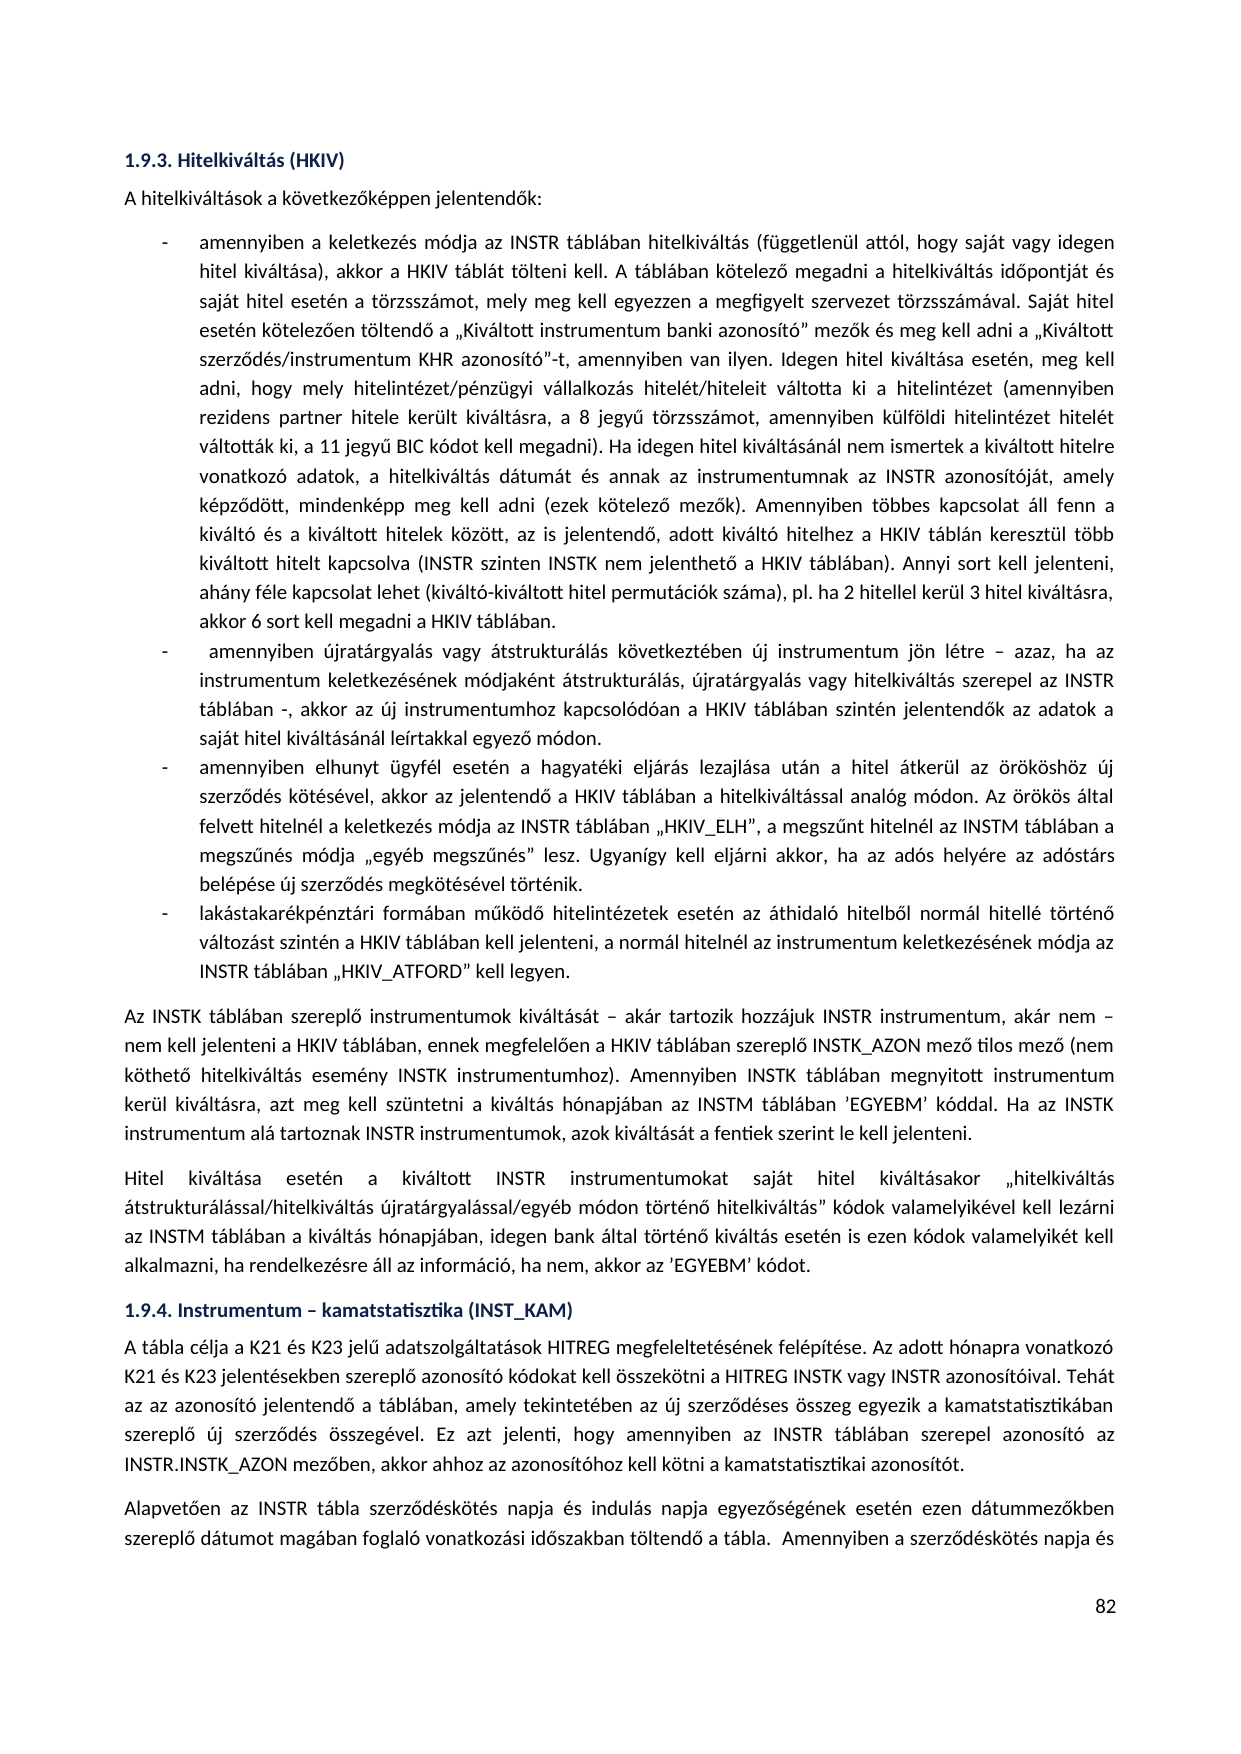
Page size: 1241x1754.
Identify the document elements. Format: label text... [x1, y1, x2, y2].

list amennyiben a keletkezés módja az INSTR táblában hitelkiváltás (függetlenül attól, hogy saját vagy idegen hitel kiváltása), akkor a HKIV táblát tölteni kell. A táblában kötelező megadni a hitelkiváltás időpontját és saját hitel esetén a törzsszámot, mely meg kell egyezzen a megfigyelt szervezet törzsszámával. Saját hitel esetén kötelezően töltendő a „Kiváltott instrumentum banki azonosító” mezők és meg kell adni a „Kiváltott szerződés/instrumentum KHR azonosító”-t, amennyiben van ilyen. Idegen hitel kiváltása esetén, meg kell adni, hogy mely hitelintézet/pénzügyi vállalkozás hitelét/hiteleit váltotta ki a hitelintézet (amennyiben rezidens partner hitele került kiváltásra, a 8 jegyű törzsszámot, amennyiben külföldi hitelintézet hitelét váltották ki, a 11 jegyű BIC kódot kell megadni). Ha idegen hitel kiváltásánál nem ismertek a kiváltott hitelre vonatkozó adatok, a hitelkiváltás dátumát és annak az instrumentumnak az INSTR azonosítóját, amely képződött, mindenképp meg kell adni (ezek kötelező mezők). Amennyiben többes kapcsolat áll fenn a kiváltó és a kiváltott hitelek között, az is jelentendő, adott kiváltó hitelhez a HKIV táblán keresztül több kiváltott hitelt kapcsolva (INSTR szinten INSTK nem jelenthető a HKIV táblában). Annyi sort kell jelenteni, ahány féle kapcsolat lehet (kiváltó-kiváltott hitel permutációk száma), pl. ha 2 hitellel kerül 3 hitel kiváltásra, akkor 6 sort kell megadni a HKIV táblában. [162, 229, 1116, 634]
list amennyiben újratárgyalás vagy átstrukturálás következtében új instrumentum jön létre – azaz, ha az instrumentum keletkezésének módjaként átstrukturálás, újratárgyalás vagy hitelkiváltás szerepel az INSTR táblában -, akkor az új instrumentumhoz kapcsolódóan a HKIV táblában szintén jelentendők az adatok a saját hitel kiváltásánál leírtakkal egyező módon. [162, 638, 1116, 751]
text A hitelkiváltások a következőképpen jelentendők: [124, 185, 1116, 210]
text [124, 1496, 1116, 1550]
subtitle Instrumentum – kamatstatisztika (INST_KAM) [124, 1297, 1116, 1323]
text Az INSTK táblában szereplő instrumentumok kiváltását – akár tartozik hozzájuk INSTR instrumentum, akár nem – nem kell jelenteni a HKIV táblában, ennek megfelelően a HKIV táblában szereplő INSTK_AZON mező tilos mező (nem köthető hitelkiváltás esemény INSTK instrumentumhoz). Amennyiben INSTK táblában megnyitott instrumentum kerül kiváltásra, azt meg kell szüntetni a kiváltás hónapjában az INSTM táblában ’EGYEBM’ kóddal. Ha az INSTK instrumentum alá tartoznak INSTR instrumentumok, azok kiváltását a fentiek szerint le kell jelenteni. [124, 1003, 1116, 1146]
list lakástakarékpénztári formában működő hitelintézetek esetén az áthidaló hitelből normál hitellé történő változást szintén a HKIV táblában kell jelenteni, a normál hitelnél az instrumentum keletkezésének módja az INSTR táblában „HKIV_ATFORD” kell legyen. [162, 900, 1116, 984]
list amennyiben elhunyt ügyfél esetén a hagyatéki eljárás lezajlása után a hitel átkerül az örököshöz új szerződés kötésével, akkor az jelentendő a HKIV táblában a hitelkiváltással analóg módon. Az örökös által felvett hitelnél a keletkezés módja az INSTR táblában „HKIV_ELH”, a megszűnt hitelnél az INSTM táblában a megszűnés módja „egyéb megszűnés” lesz. Ugyanígy kell eljárni akkor, ha az adós helyére az adóstárs belépése új szerződés megkötésével történik. [162, 754, 1116, 897]
text A tábla célja a K21 és K23 jelű adatszolgáltatások HITREG megfeleltetésének felépítése. Az adott hónapra vonatkozó K21 és K23 jelentésekben szereplő azonosító kódokat kell összekötni a HITREG INSTK vagy INSTR azonosítóival. Tehát az az azonosító jelentendő a táblában, amely tekintetében az új szerződéses összeg egyezik a kamatstatisztikában szereplő új szerződés összegével. Ez azt jelenti, hogy amennyiben az INSTR táblában szerepel azonosító az INSTR.INSTK_AZON mezőben, akkor ahhoz az azonosítóhoz kell kötni a kamatstatisztikai azonosítót. [124, 1334, 1116, 1476]
text Hitel kiváltása esetén a kiváltott INSTR instrumentumokat saját hitel kiváltásakor „hitelkiváltás átstrukturálással/hitelkiváltás újratárgyalással/egyéb módon történő hitelkiváltás” kódok valamelyikével kell lezárni az INSTM táblában a kiváltás hónapjában, idegen bank által történő kiváltás esetén is ezen kódok valamelyikét kell alkalmazni, ha rendelkezésre áll az információ, ha nem, akkor az ’EGYEBM’ kódot. [124, 1165, 1116, 1278]
subtitle Hitelkiváltás (HKIV) [124, 148, 1116, 173]
